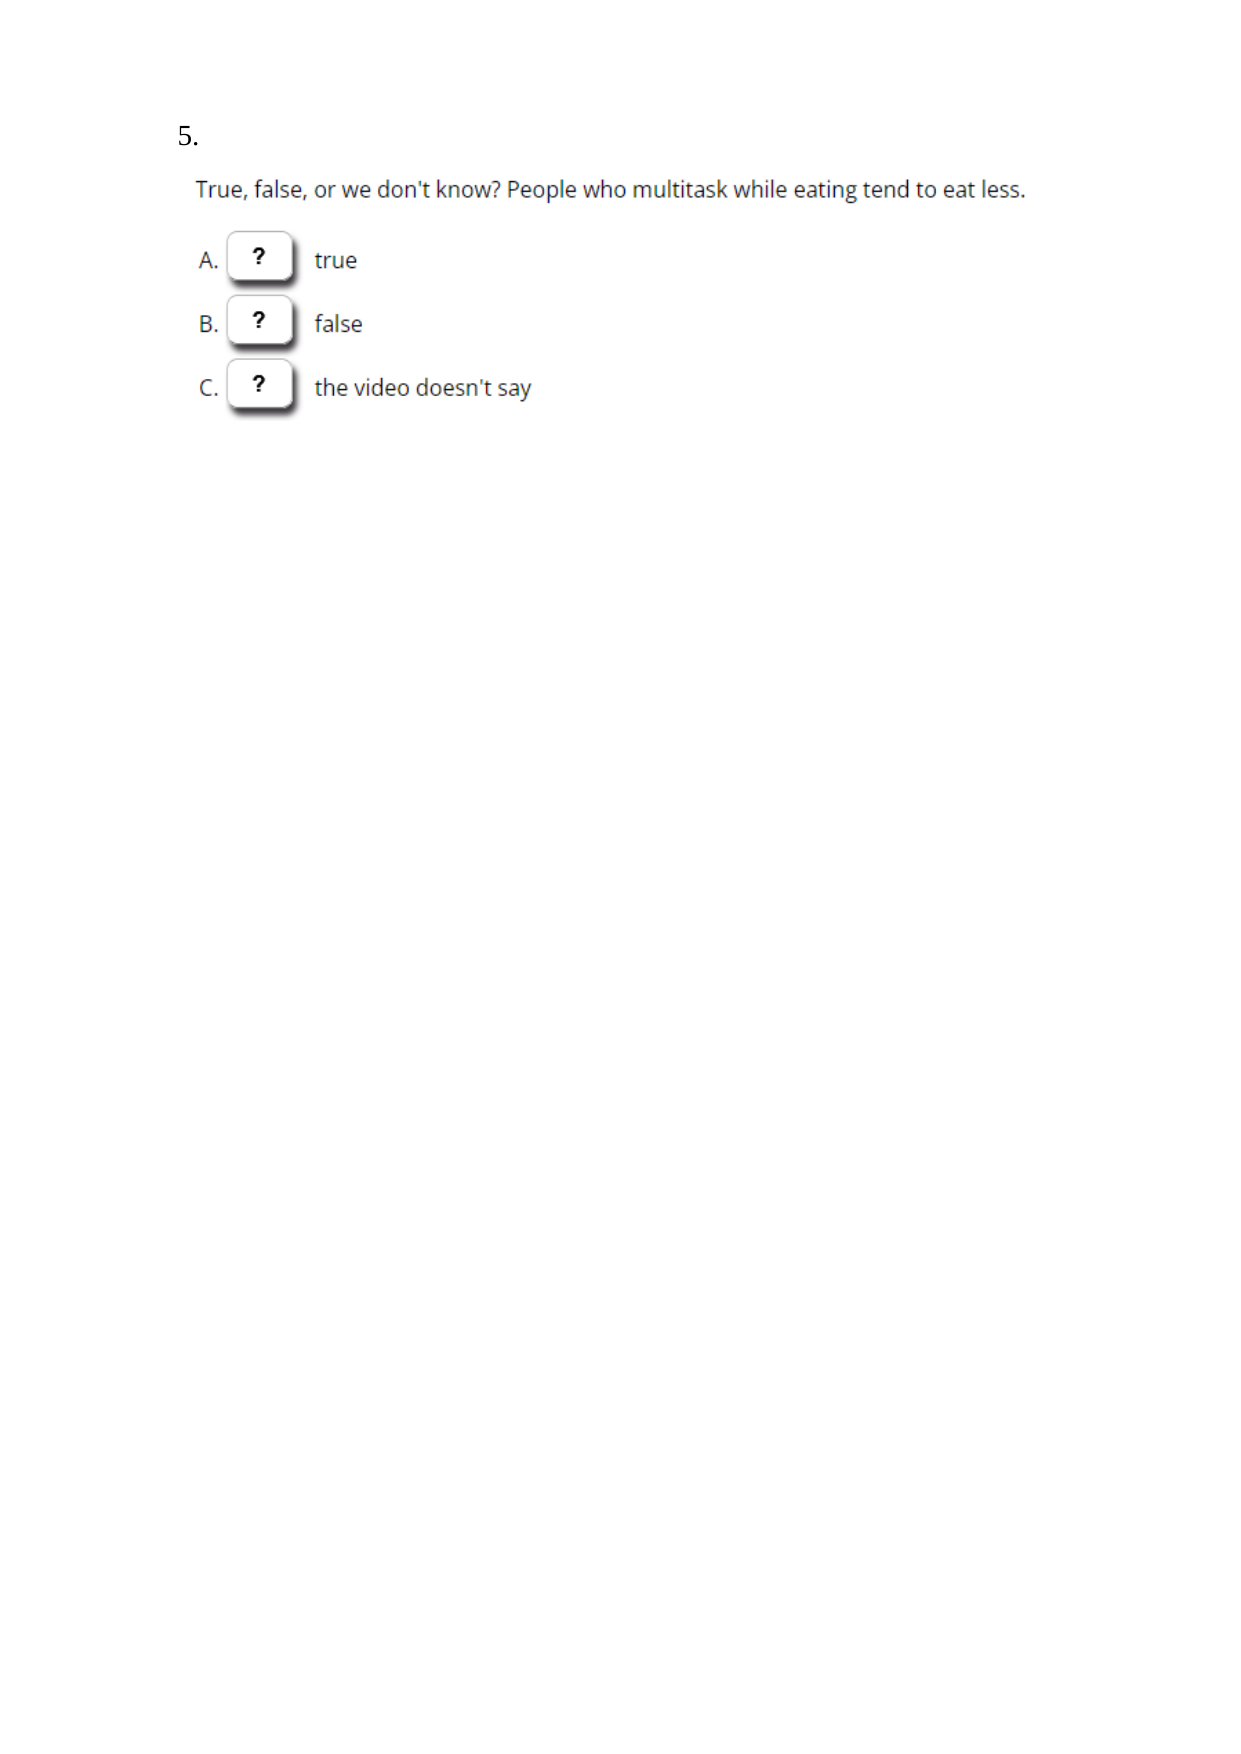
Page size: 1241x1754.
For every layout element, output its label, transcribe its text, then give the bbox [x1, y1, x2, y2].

picture [177, 171, 1034, 421]
text 5. [177, 118, 1152, 152]
